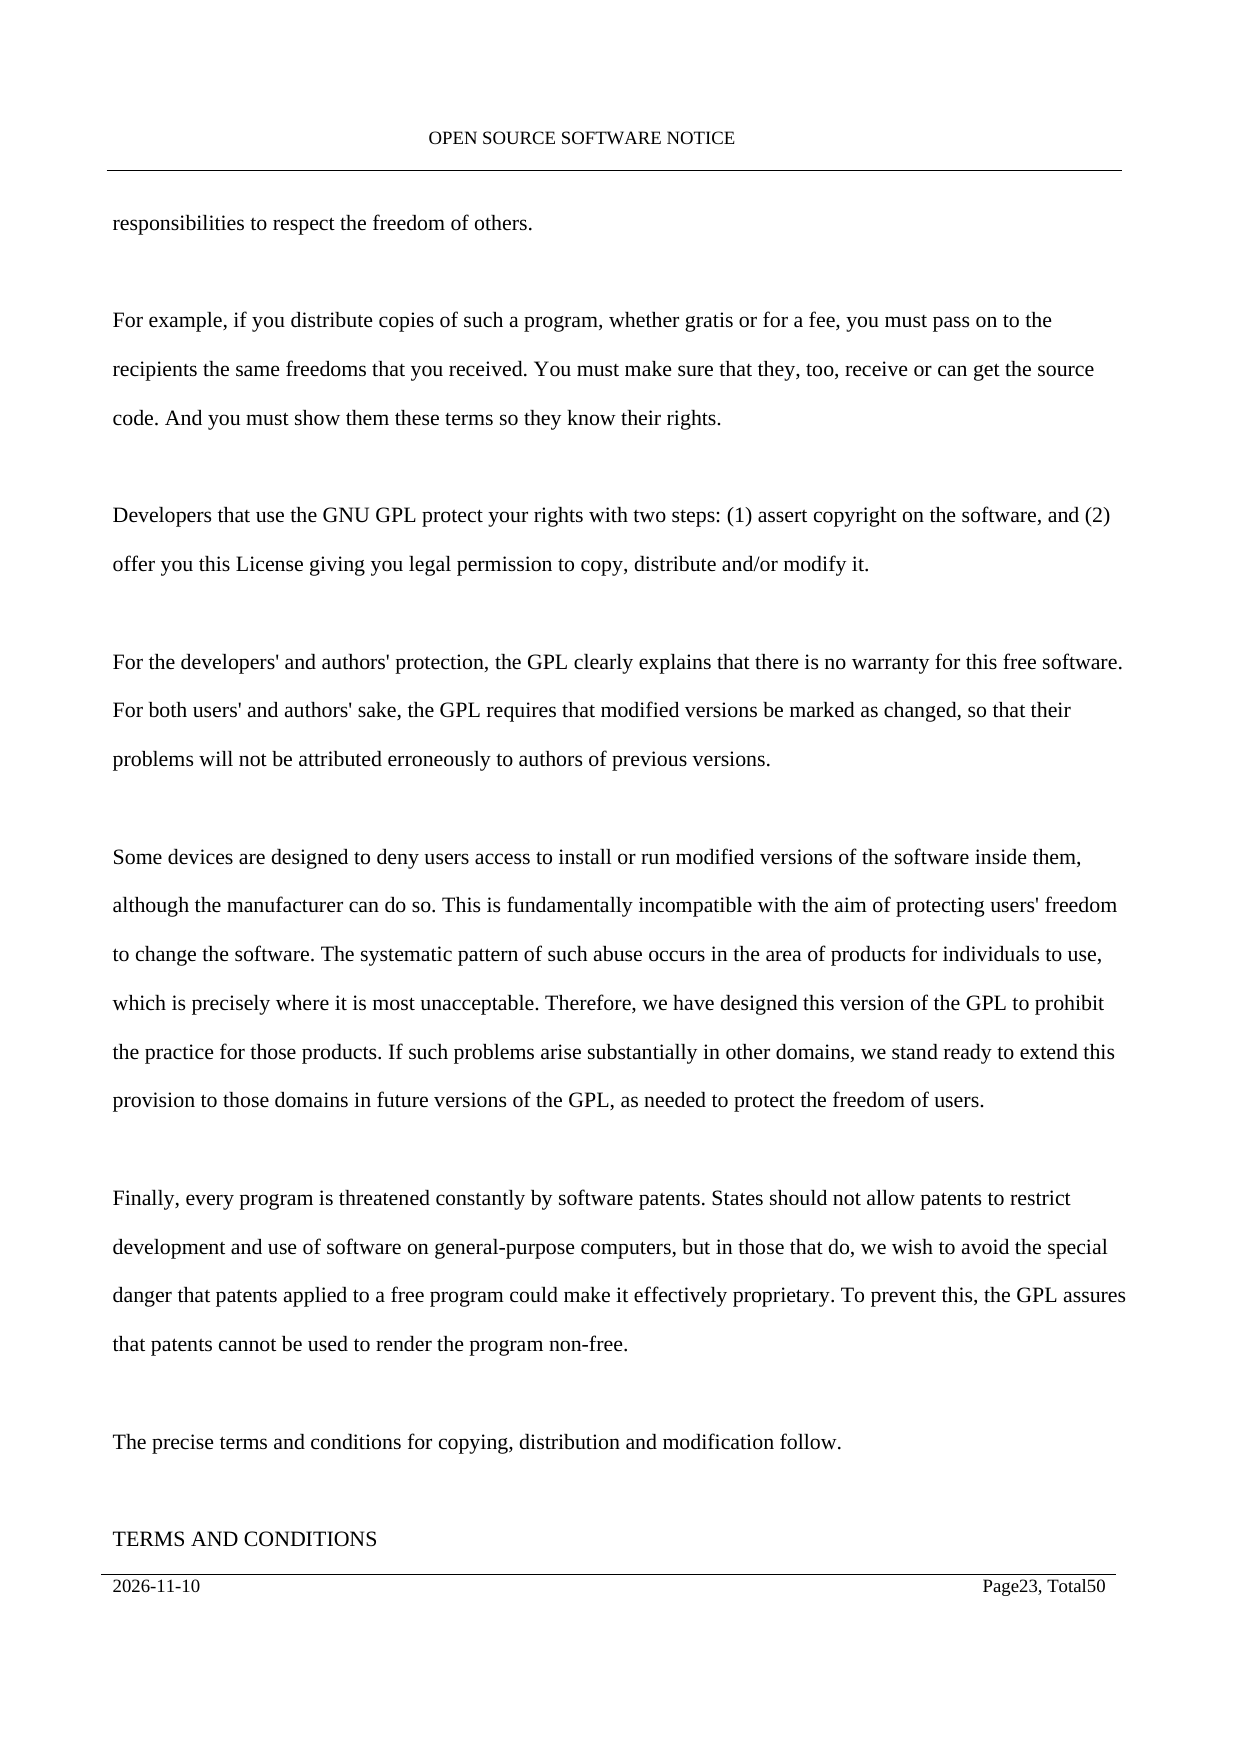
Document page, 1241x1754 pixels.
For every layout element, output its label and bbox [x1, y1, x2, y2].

text [112, 206, 1128, 1555]
